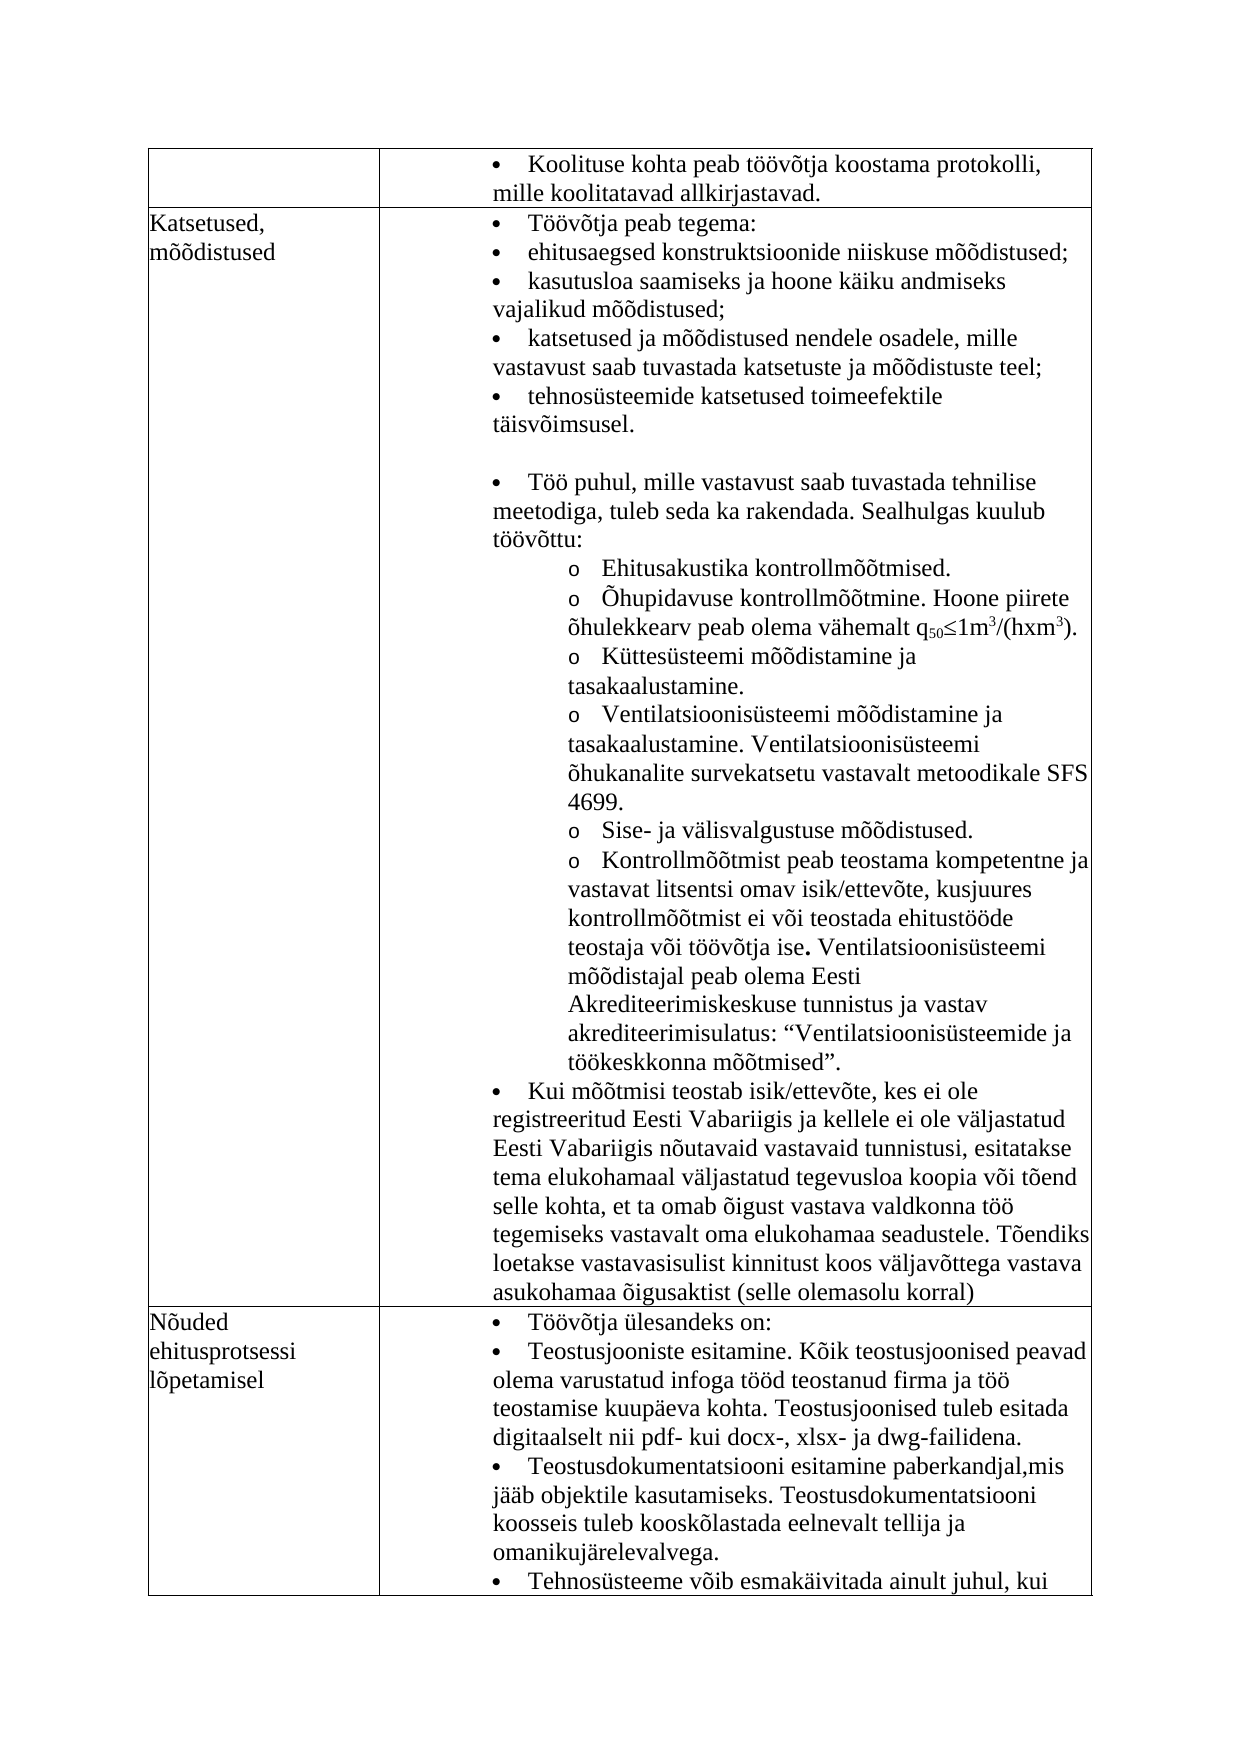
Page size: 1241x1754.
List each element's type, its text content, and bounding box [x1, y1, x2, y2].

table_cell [149, 149, 379, 207]
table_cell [380, 1307, 1091, 1595]
table_cell Töövõtja peab tegema: ehitusaegsed konstruktsioonide niiskuse mõõdistused; kasutusloa saamiseks ja hoone käiku andmiseks vajalikud mõõdistused; katsetused ja mõõdistused nendele osadele, mille vastavust saab tuvastada katsetuste ja mõõdistuste teel; tehnosüsteemide katsetused toimeefektile täisvõimsusel. Töö puhul, mille vastavust saab tuvastada tehnilise meetodiga, tuleb seda ka rakendada. Sealhulgas kuulub töövõttu: Ehitusakustika kontrollmõõtmised. Õhupidavuse kontrollmõõtmine. Hoone piirete õhulekkearv peab olema vähemalt q50≤1m3/(hxm3). Küttesüsteemi mõõdistamine ja tasakaalustamine. Ventilatsioonisüsteemi mõõdistamine ja tasakaalustamine. Ventilatsioonisüsteemi õhukanalite survekatsetu vastavalt metoodikale SFS 4699. Sise- ja välisvalgustuse mõõdistused. Kontrollmõõtmist peab teostama kompetentne ja vastavat litsentsi omav isik/ettevõte, kusjuures kontrollmõõtmist ei või teostada ehitustööde teostaja või töövõtja ise. Ventilatsioonisüsteemi mõõdistajal peab olema Eesti Akrediteerimiskeskuse tunnistus ja vastav akrediteerimisulatus: “Ventilatsioonisüsteemide ja töökeskkonna mõõtmised”. Kui mõõtmisi teostab isik/ettevõte, kes ei ole registreeritud Eesti Vabariigis ja kellele ei ole väljastatud Eesti Vabariigis nõutavaid vastavaid tunnistusi, esitatakse tema elukohamaal väljastatud tegevusloa koopia või tõend selle kohta, et ta omab õigust vastava valdkonna töö tegemiseks vastavalt oma elukohamaa seadustele. Tõendiks loetakse vastavasisulist kinnitust koos väljavõttega vastava asukohamaa õigusaktist (selle olemasolu korral) [380, 208, 1091, 1306]
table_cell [149, 1307, 379, 1595]
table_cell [380, 149, 1091, 207]
table_cell Katsetused, mõõdistused [149, 208, 379, 1306]
